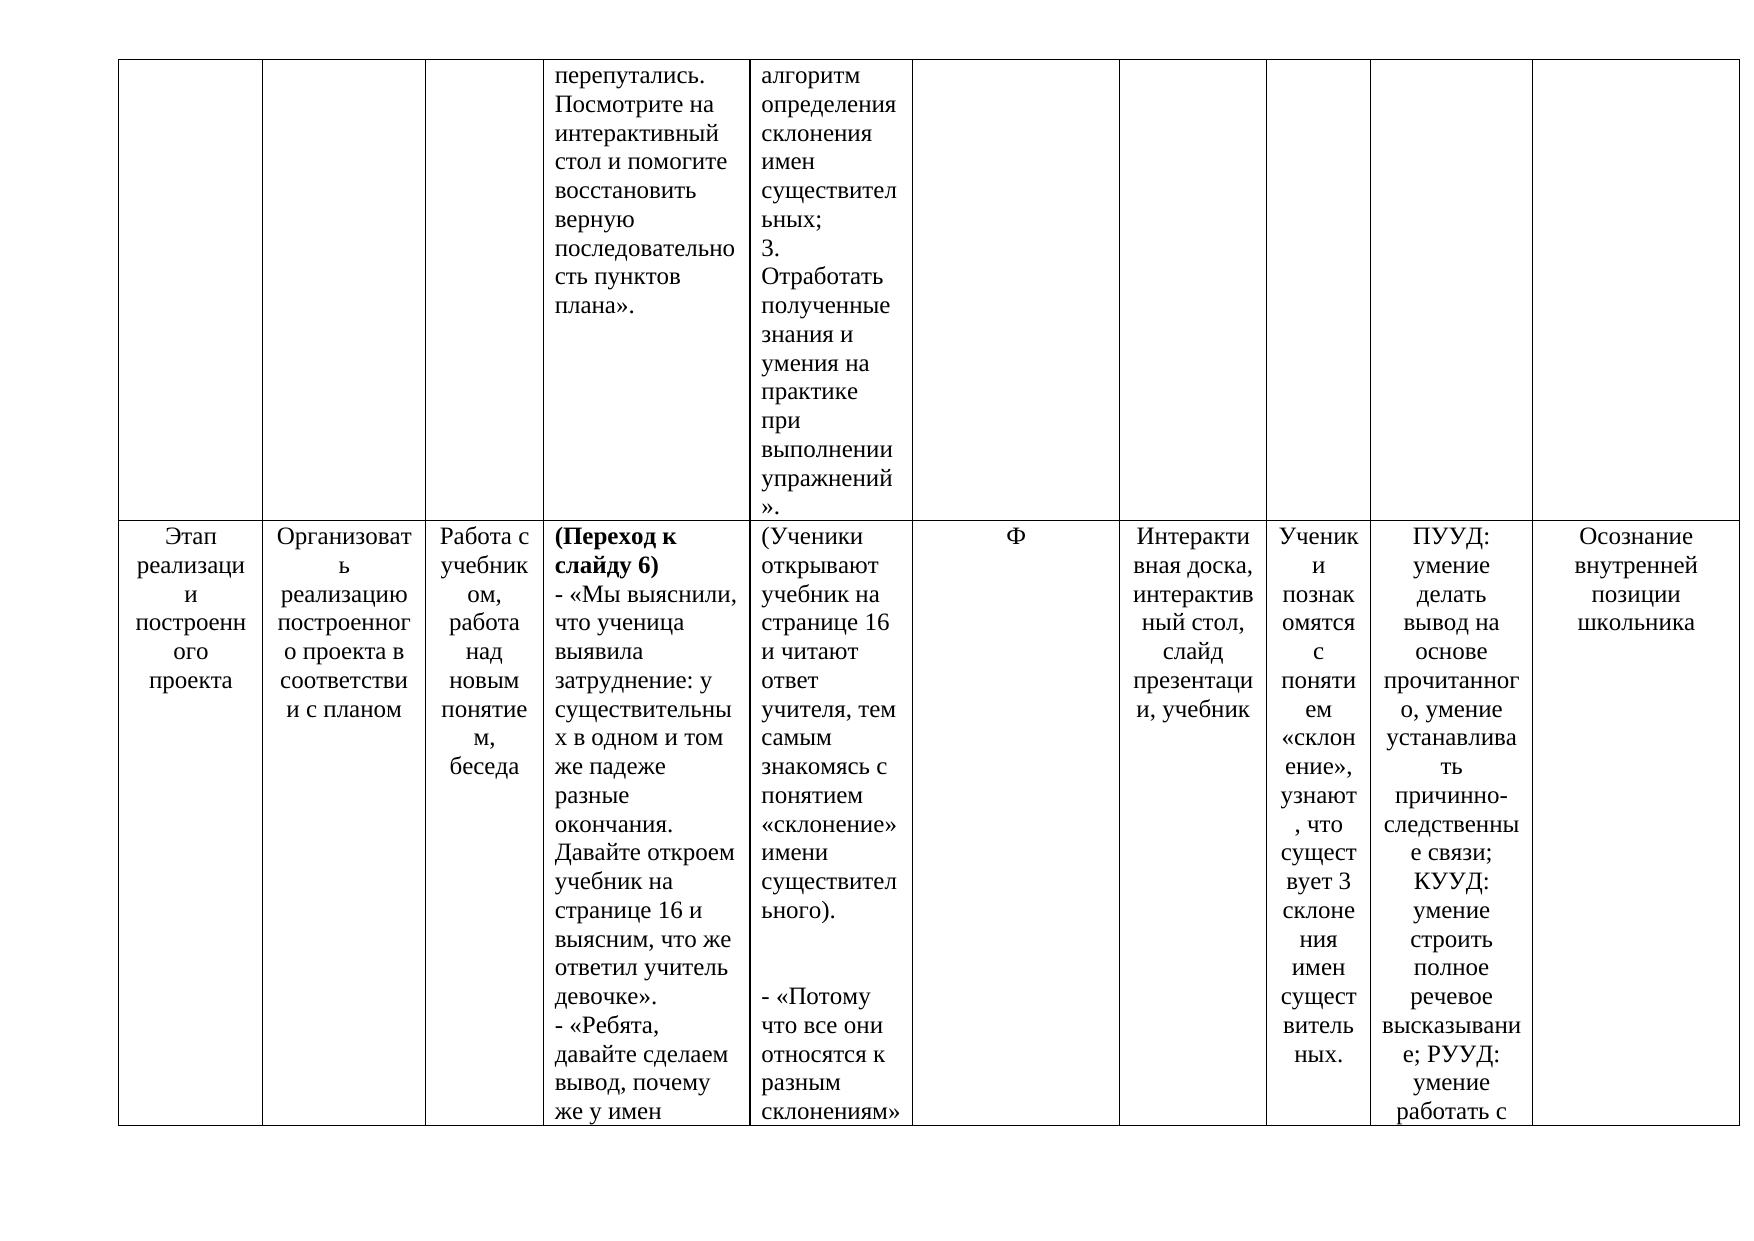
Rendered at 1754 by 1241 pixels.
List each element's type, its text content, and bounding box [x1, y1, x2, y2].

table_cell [544, 60, 749, 520]
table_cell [544, 521, 749, 1125]
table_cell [1120, 60, 1266, 520]
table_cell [263, 521, 425, 1125]
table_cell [1371, 60, 1532, 520]
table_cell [426, 521, 543, 1125]
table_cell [119, 60, 262, 520]
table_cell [1371, 521, 1532, 1125]
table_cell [1533, 60, 1739, 520]
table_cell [751, 60, 912, 520]
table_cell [426, 60, 543, 520]
table_cell Ф [913, 60, 1119, 520]
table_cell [263, 60, 425, 520]
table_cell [1120, 521, 1266, 1125]
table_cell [119, 521, 262, 1125]
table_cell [1267, 521, 1370, 1125]
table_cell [751, 521, 912, 1125]
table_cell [1267, 60, 1370, 520]
table_cell Ф [913, 521, 1119, 1125]
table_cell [1533, 521, 1739, 1125]
